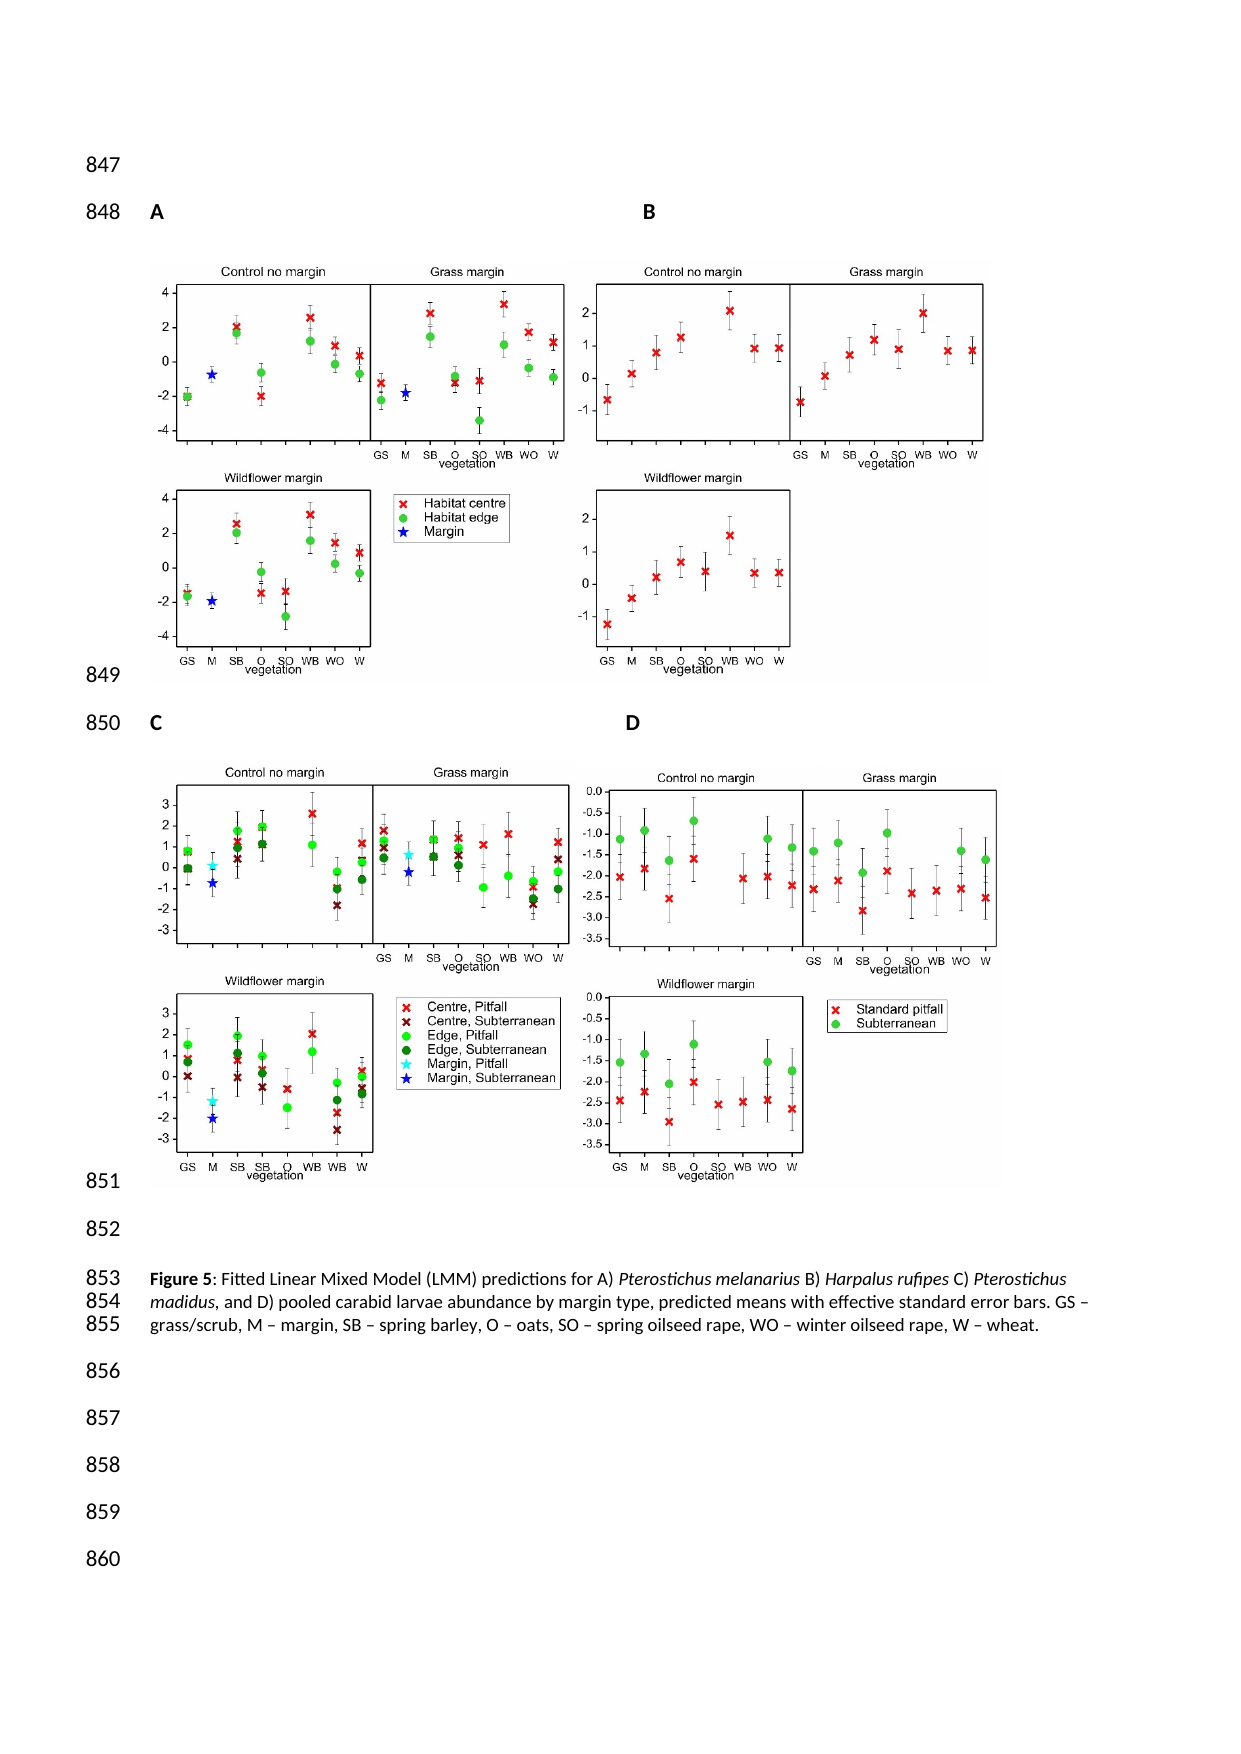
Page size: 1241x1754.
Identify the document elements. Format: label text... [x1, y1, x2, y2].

picture [150, 761, 1003, 1189]
picture [150, 259, 990, 683]
text Figure 5: Fitted Linear Mixed Model (LMM) predictions for A) Pterostichus melanarius B) Harpalus rufipes C) Pterostichus madidus, and D) pooled carabid larvae abundance by margin type, predicted means with effective standard error bars. GS – grass/scrub, M – margin, SB – spring barley, O – oats, SO – spring oilseed rape, WO – winter oilseed rape, W – wheat. [150, 1267, 1090, 1336]
text C D [150, 708, 1090, 736]
text A B [150, 197, 1090, 225]
